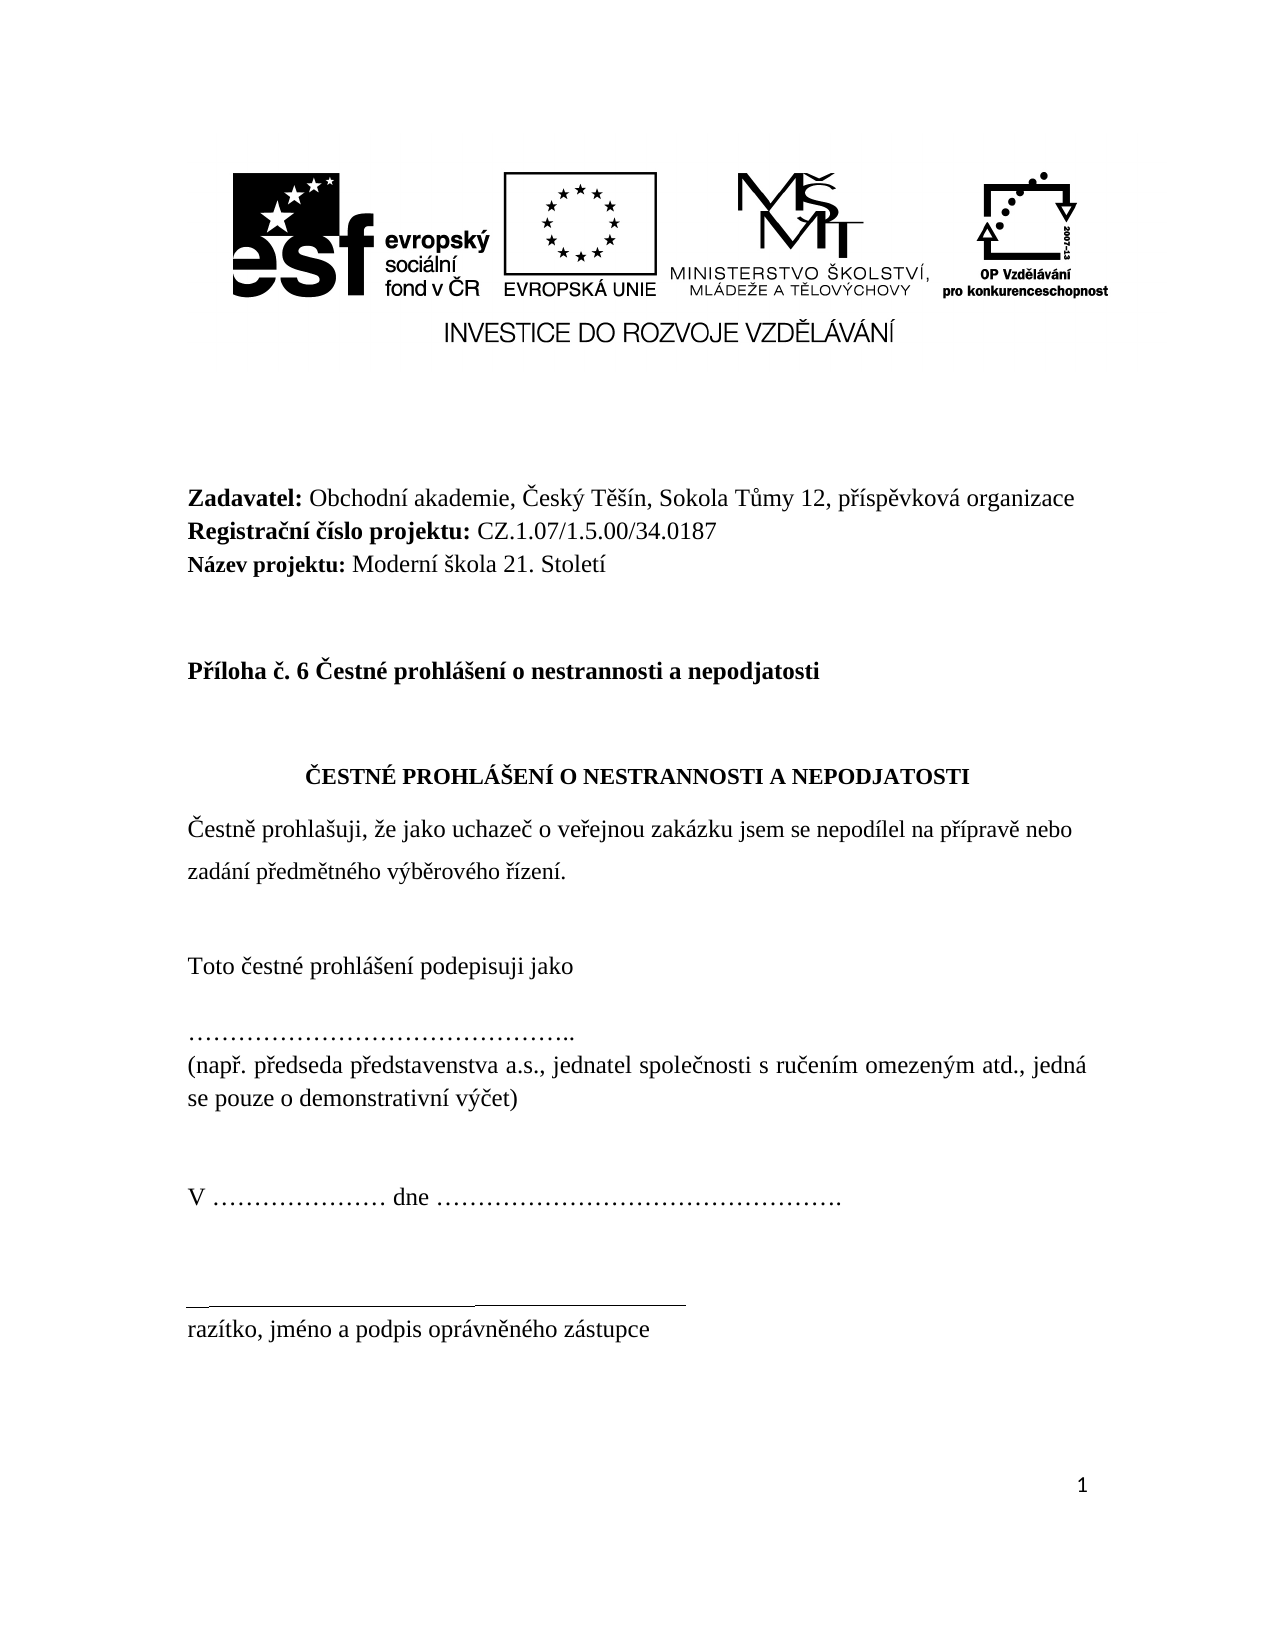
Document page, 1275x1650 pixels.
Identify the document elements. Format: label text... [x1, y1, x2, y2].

text Registrační číslo projektu: CZ.1.07/1.5.00/34.0187 [187, 516, 1087, 545]
text razítko, jméno a podpis oprávněného zástupce [187, 1314, 1087, 1343]
text Název projektu: Moderní škola 21. Století [187, 549, 1087, 578]
text Příloha č. 6 Čestné prohlášení o nestrannosti a nepodjatosti [187, 656, 1087, 685]
text ČESTNÉ PROHLÁŠENÍ O NESTRANNOSTI A NEPODJATOSTI [187, 763, 1087, 789]
text Čestně prohlašuji, že jako uchazeč o veřejnou zakázku jsem se nepodílel na přípravě nebo zadání předmětného výběrového řízení. [187, 814, 1087, 884]
text Zadavatel: Obchodní akademie, Český Těšín, Sokola Tůmy 12, příspěvková organizace [187, 483, 1087, 512]
picture [186, 133, 1168, 371]
text V ………………… dne …………………………………………. [187, 1182, 1087, 1211]
text ……………………………………….. [187, 1017, 1087, 1046]
text Toto čestné prohlášení podepisuji jako [187, 951, 1087, 980]
text (např. předseda představenstva a.s., jednatel společnosti s ručením omezeným atd., jedná se pouze o demonstrativní výčet) [187, 1050, 1087, 1112]
